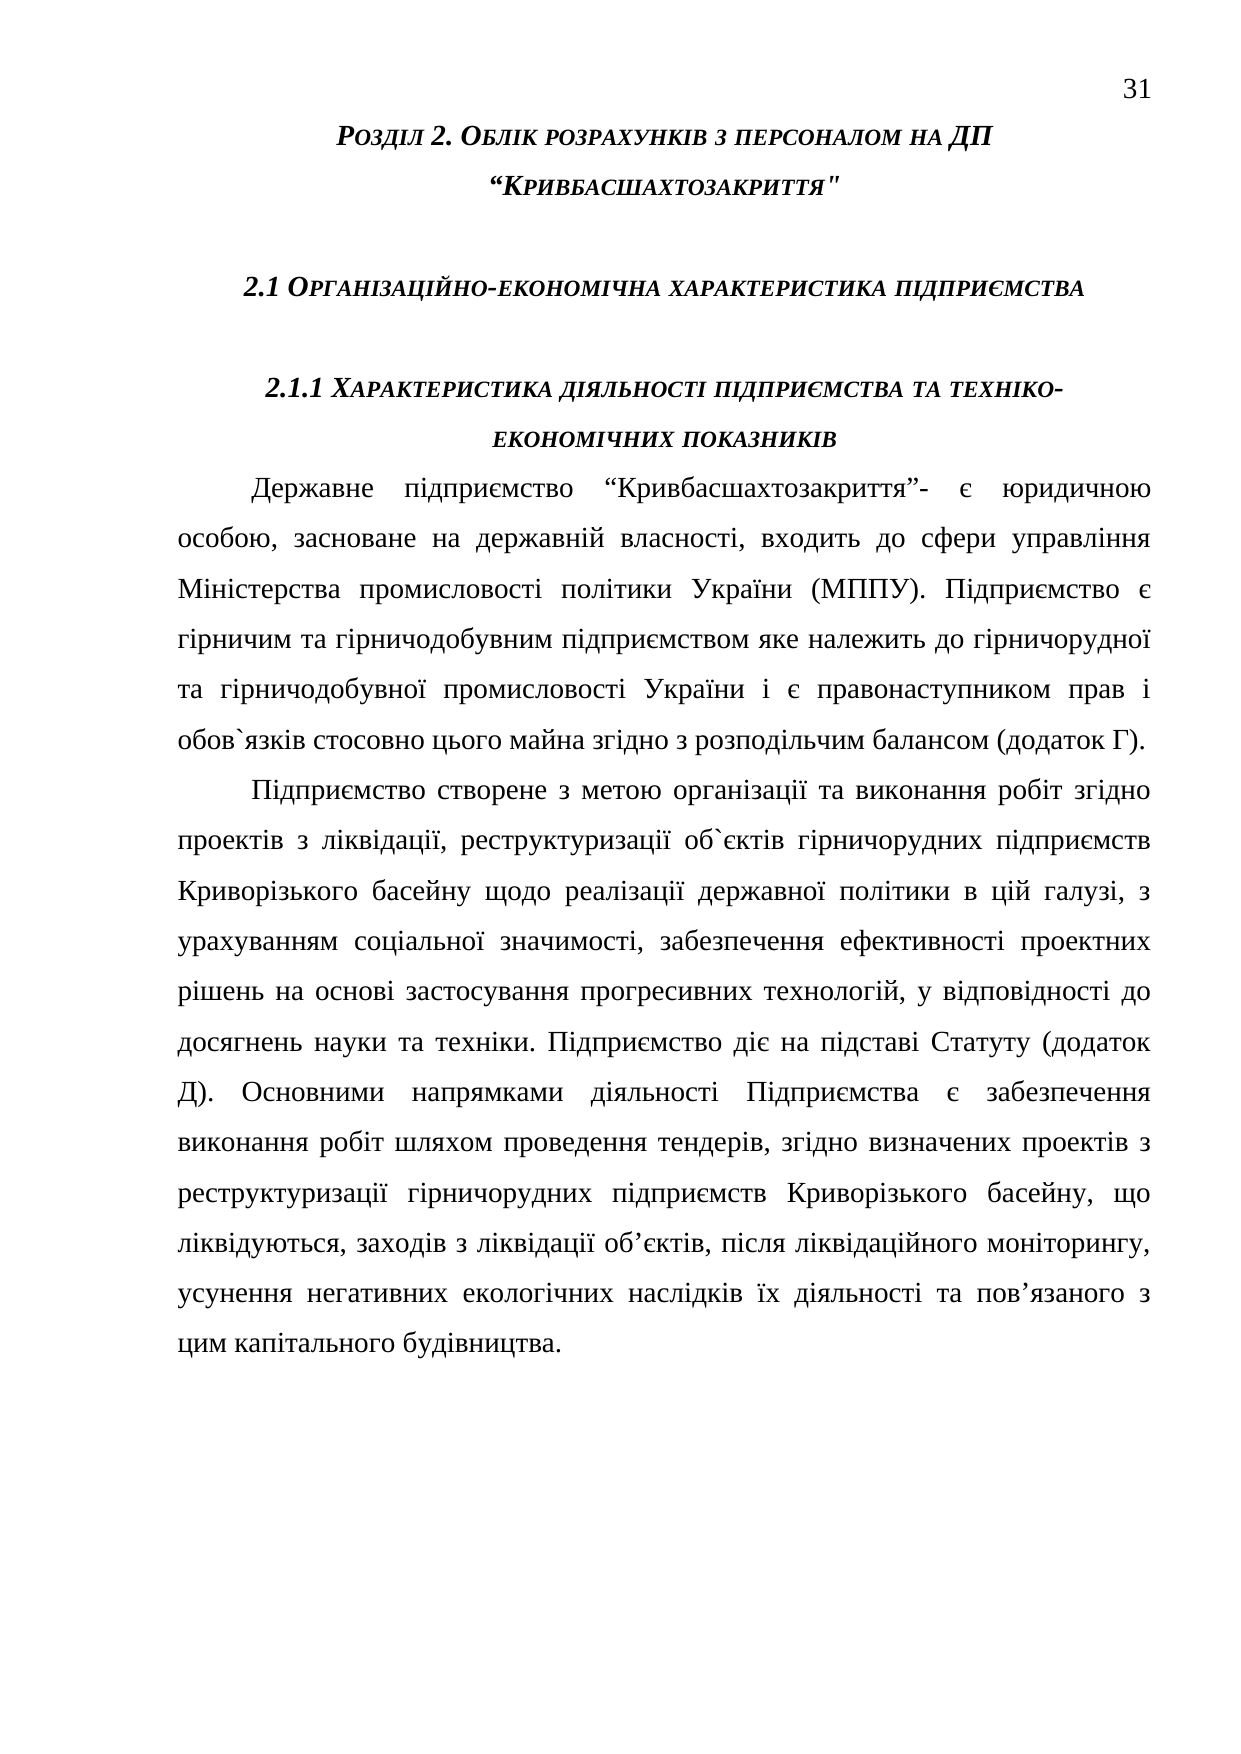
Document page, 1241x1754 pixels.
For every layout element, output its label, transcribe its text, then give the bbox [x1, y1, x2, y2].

subtitle Розділ 2. Облік розрахунків з персоналом на ДП “Кривбасшахтозакриття" [177, 118, 1152, 202]
subtitle 2.1.1 Характеристика діяльності підприємства та техніко-економічних показників [177, 370, 1152, 453]
text Державне підприємство “Кривбасшахтозакриття”- є юридичною особою, засноване на державній власності, входить до сфери управління Міністерства промисловості політики України (МППУ). Підприємство є гірничим та гірничодобувним підприємством яке належить до гірничорудної та гірничодобувної промисловості України і є правонаступником прав і обов`язків стосовно цього майна згідно з розподільчим балансом (додаток Г). [177, 470, 1152, 755]
subtitle 2.1 Організаційно-економічна характеристика підприємства [177, 269, 1152, 303]
text Підприємство створене з метою організації та виконання робіт згідно проектів з ліквідації, реструктуризації об`єктів гірничорудних підприємств Криворізького басейну щодо реалізації державної політики в цій галузі, з урахуванням соціальної значимості, забезпечення ефективності проектних рішень на основі застосування прогресивних технологій, у відповідності до досягнень науки та техніки. Підприємство діє на підставі Статуту (додаток Д). Основними напрямками діяльності Підприємства є забезпечення виконання робіт шляхом проведення тендерів, згідно визначених проектів з реструктуризації гірничорудних підприємств Криворізького басейну, що ліквідуються, заходів з ліквідації об’єктів, після ліквідаційного моніторингу, усунення негативних екологічних наслідків їх діяльності та пов’язаного з цим капітального будівництва. [177, 772, 1152, 1359]
